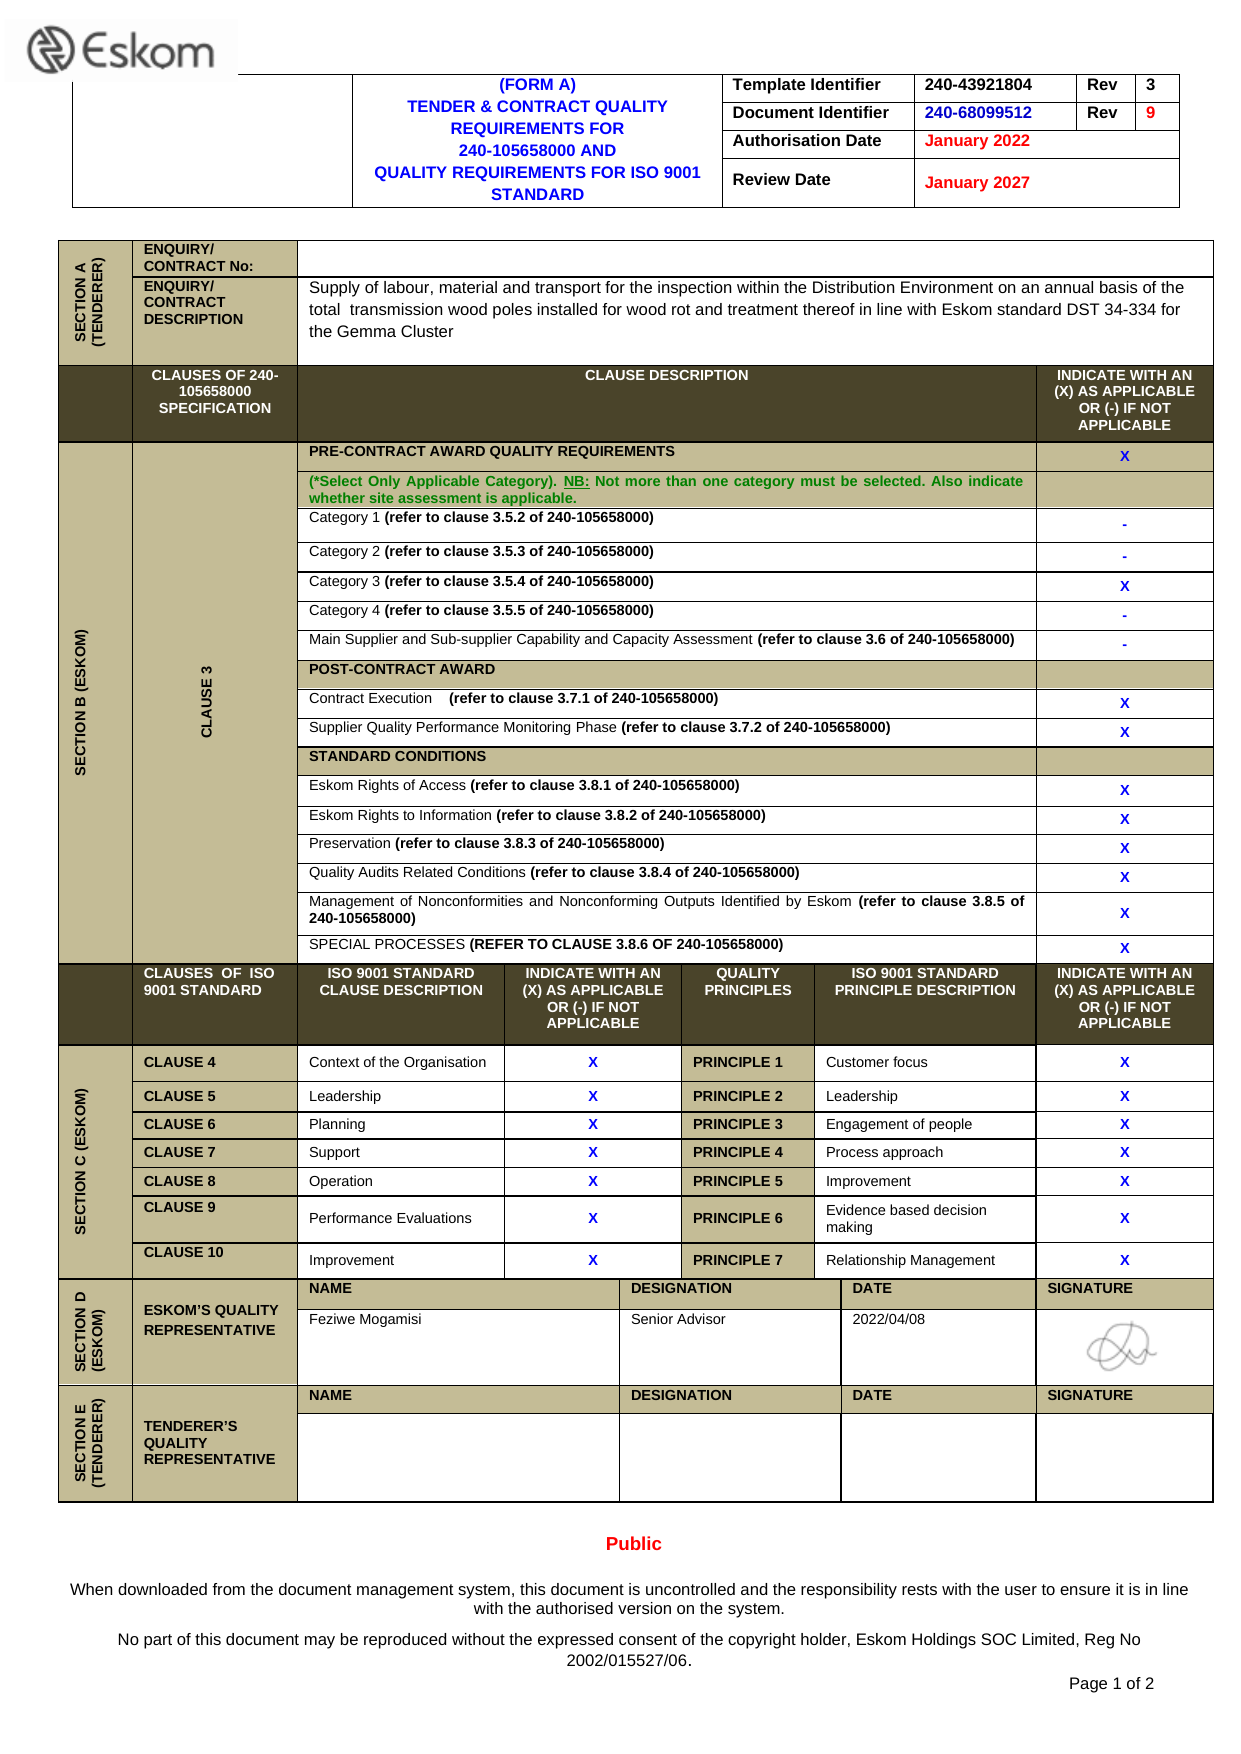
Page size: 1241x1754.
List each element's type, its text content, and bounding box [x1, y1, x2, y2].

table_cell Planning [298, 1113, 504, 1138]
table_cell CLAUSES OF ISO 9001 STANDARD [133, 965, 297, 1044]
table_cell PRINCIPLE 4 [682, 1140, 814, 1167]
table_header [298, 241, 1213, 276]
table_cell Evidence based decision making [815, 1197, 1035, 1242]
table_cell X [1037, 1139, 1213, 1167]
table_cell NAME [298, 1386, 619, 1413]
table_cell NAME [298, 1280, 619, 1309]
table_cell SECTION C (ESKOM) [59, 1046, 132, 1278]
table_cell Improvement [298, 1244, 504, 1278]
table_cell INDICATE WITH AN (X) AS APPLICABLE OR (-) IF NOT APPLICABLE [1037, 964, 1213, 1044]
table_cell X [1037, 573, 1213, 601]
table_cell Operation [298, 1168, 504, 1195]
table_cell SECTION B (ESKOM) [59, 443, 132, 963]
table_cell Leadership [815, 1082, 1035, 1111]
table_cell [620, 1414, 840, 1501]
table_cell CLAUSE 5 [133, 1082, 297, 1111]
table_cell Category 3 (refer to clause 3.5.4 of 240-105658000) [298, 573, 1036, 601]
table_cell Eskom Rights of Access (refer to clause 3.8.1 of 240-105658000) [298, 776, 1036, 806]
table_cell X [1037, 936, 1213, 963]
table_cell - [1037, 509, 1213, 542]
table_cell DATE [842, 1386, 1036, 1413]
table_cell STANDARD CONDITIONS [298, 748, 1036, 775]
table_cell X [505, 1082, 681, 1111]
table_cell X [1037, 443, 1213, 471]
table_cell X [1037, 1082, 1213, 1111]
table_cell PRE-CONTRACT AWARD QUALITY REQUIREMENTS [298, 443, 1036, 471]
table_cell X [505, 1046, 681, 1081]
table_cell (*Select Only Applicable Category). NB: Not more than one category must be selected. Also indicate whether site assessment is applicable. [298, 472, 1036, 507]
table_cell Quality Audits Related Conditions (refer to clause 3.8.4 of 240-105658000) [298, 864, 1036, 892]
table_cell CLAUSE 3 [133, 443, 297, 963]
table_cell X [1037, 776, 1213, 806]
table_cell [298, 1414, 619, 1501]
table_cell INDICATE WITH AN (X) AS APPLICABLE OR (-) IF NOT APPLICABLE [1037, 366, 1213, 441]
table_cell [59, 965, 132, 1044]
table_cell X [1037, 1168, 1213, 1195]
table_cell Leadership [298, 1082, 504, 1111]
table_cell Main Supplier and Sub-supplier Capability and Capacity Assessment (refer to clause 3.6 of 240-105658000) [298, 631, 1036, 659]
table_cell Performance Evaluations [298, 1197, 504, 1242]
table_cell Category 4 (refer to clause 3.5.5 of 240-105658000) [298, 602, 1036, 629]
table_cell Context of the Organisation [298, 1046, 504, 1081]
table_cell - [1037, 543, 1213, 571]
table_cell CLAUSES OF 240-105658000 SPECIFICATION [133, 366, 297, 441]
table_cell X [1037, 690, 1213, 718]
table_cell Support [298, 1140, 504, 1167]
table_cell [1037, 1310, 1064, 1384]
table_cell DESIGNATION [620, 1280, 840, 1309]
table_cell Supply of labour, material and transport for the inspection within the Distribution Environment on an annual basis of the total transmission wood poles installed for wood rot and treatment thereof in line with Eskom standard DST 34-334 for the Gemma Cluster [298, 278, 1213, 365]
table_cell Customer focus [815, 1046, 1035, 1081]
table_cell CLAUSE DESCRIPTION [298, 366, 1036, 441]
table_cell Engagement of people [815, 1113, 1035, 1138]
table_cell SIGNATURE [1037, 1279, 1213, 1309]
table_cell POST-CONTRACT AWARD [298, 661, 1036, 688]
table_cell X [1037, 1196, 1213, 1242]
table_cell ISO 9001 STANDARD PRINCIPLE DESCRIPTION [815, 965, 1035, 1044]
table_cell Supplier Quality Performance Monitoring Phase (refer to clause 3.7.2 of 240-105658000) [298, 719, 1036, 746]
table_cell PRINCIPLE 7 [682, 1244, 814, 1278]
table_cell CLAUSE 10 [133, 1244, 297, 1278]
table_cell PRINCIPLE 2 [682, 1082, 814, 1111]
table_cell PRINCIPLE 5 [682, 1168, 814, 1195]
table_cell INDICATE WITH AN (X) AS APPLICABLE OR (-) IF NOT APPLICABLE [505, 965, 681, 1044]
table_cell Relationship Management [815, 1244, 1035, 1278]
table_cell DATE [842, 1280, 1035, 1309]
table_cell ISO 9001 STANDARD CLAUSE DESCRIPTION [298, 965, 504, 1044]
table_cell X [1037, 864, 1213, 892]
table_cell SIGNATURE [1037, 1386, 1213, 1413]
picture [1064, 1310, 1185, 1385]
table_cell ENQUIRY/ CONTRACT DESCRIPTION [133, 278, 297, 365]
table_cell SECTION E (TENDERER) [59, 1386, 132, 1501]
table_cell Category 2 (refer to clause 3.5.3 of 240-105658000) [298, 543, 1036, 571]
table_cell [59, 366, 132, 441]
table_cell PRINCIPLE 1 [682, 1046, 814, 1081]
table_cell Category 1 (refer to clause 3.5.2 of 240-105658000) [298, 509, 1036, 542]
table_cell Process approach [815, 1140, 1035, 1167]
table_cell X [505, 1244, 681, 1278]
table_cell [1037, 748, 1213, 775]
table_cell [842, 1414, 1035, 1501]
table_header ENQUIRY/ CONTRACT No: [133, 241, 297, 276]
table_cell X [1037, 1243, 1213, 1278]
table_cell QUALITY PRINCIPLES [682, 965, 814, 1044]
table_cell 2022/04/08 [842, 1310, 1035, 1384]
table_cell X [505, 1113, 681, 1138]
table_cell Contract Execution (refer to clause 3.7.1 of 240-105658000) [298, 690, 1036, 718]
table_cell Eskom Rights to Information (refer to clause 3.8.2 of 240-105658000) [298, 807, 1036, 834]
table_cell SPECIAL PROCESSES (REFER TO CLAUSE 3.8.6 OF 240-105658000) [298, 936, 1036, 963]
table_cell Feziwe Mogamisi [298, 1310, 619, 1384]
table_cell ESKOM’S QUALITY REPRESENTATIVE [133, 1280, 297, 1384]
table_cell X [1037, 835, 1213, 863]
table_cell CLAUSE 4 [133, 1046, 297, 1081]
table_cell Improvement [815, 1168, 1035, 1195]
table_cell X [505, 1168, 681, 1195]
table_cell Senior Advisor [620, 1310, 840, 1384]
table_cell TENDERER’S QUALITY REPRESENTATIVE [133, 1386, 297, 1501]
table_header SECTION A (TENDERER) [59, 241, 132, 365]
table_cell DESIGNATION [620, 1386, 841, 1413]
table_cell PRINCIPLE 3 [682, 1113, 814, 1138]
table_cell CLAUSE 8 [133, 1168, 297, 1195]
table_cell - [1037, 631, 1213, 659]
table_cell - [1037, 602, 1213, 629]
table_cell Preservation (refer to clause 3.8.3 of 240-105658000) [298, 835, 1036, 863]
table_cell CLAUSE 7 [133, 1140, 297, 1167]
table_cell X [505, 1140, 681, 1167]
table_cell Management of Nonconformities and Nonconforming Outputs Identified by Eskom (refer to clause 3.8.5 of 240-105658000) [298, 893, 1036, 935]
table_cell X [1037, 807, 1213, 834]
table_cell X [1037, 1112, 1213, 1138]
table_cell PRINCIPLE 6 [682, 1197, 814, 1242]
table_cell X [505, 1197, 681, 1242]
table_cell X [1037, 1045, 1213, 1081]
table_cell [1037, 1414, 1212, 1501]
table_cell [1185, 1310, 1213, 1384]
table_cell [1037, 472, 1213, 507]
table_cell [1037, 661, 1213, 688]
table_cell SECTION D (ESKOM) [59, 1280, 132, 1384]
table_cell X [1037, 719, 1213, 746]
table_cell X [1037, 893, 1213, 935]
table_cell CLAUSE 9 [133, 1197, 297, 1242]
table_cell CLAUSE 6 [133, 1113, 297, 1138]
